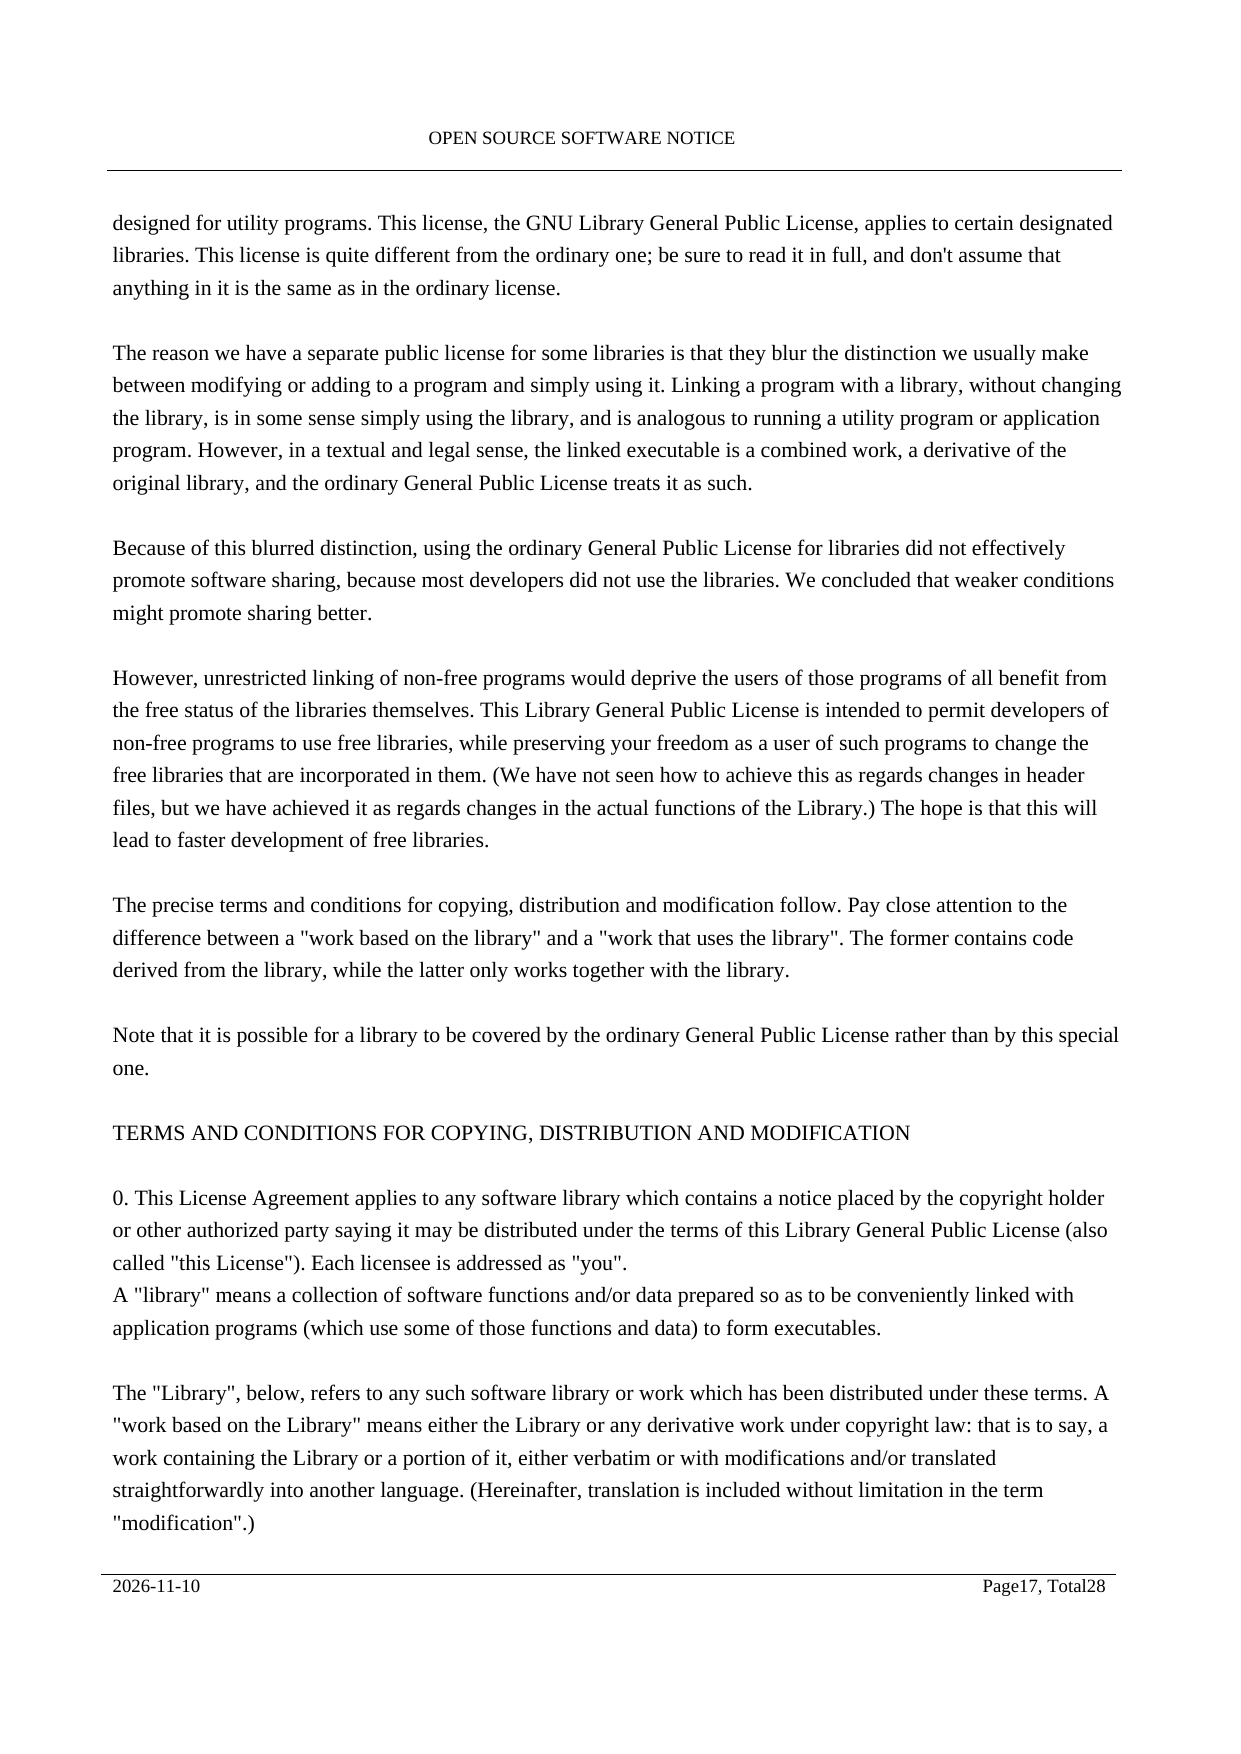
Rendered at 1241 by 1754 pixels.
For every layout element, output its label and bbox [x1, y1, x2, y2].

text [112, 206, 1128, 1539]
